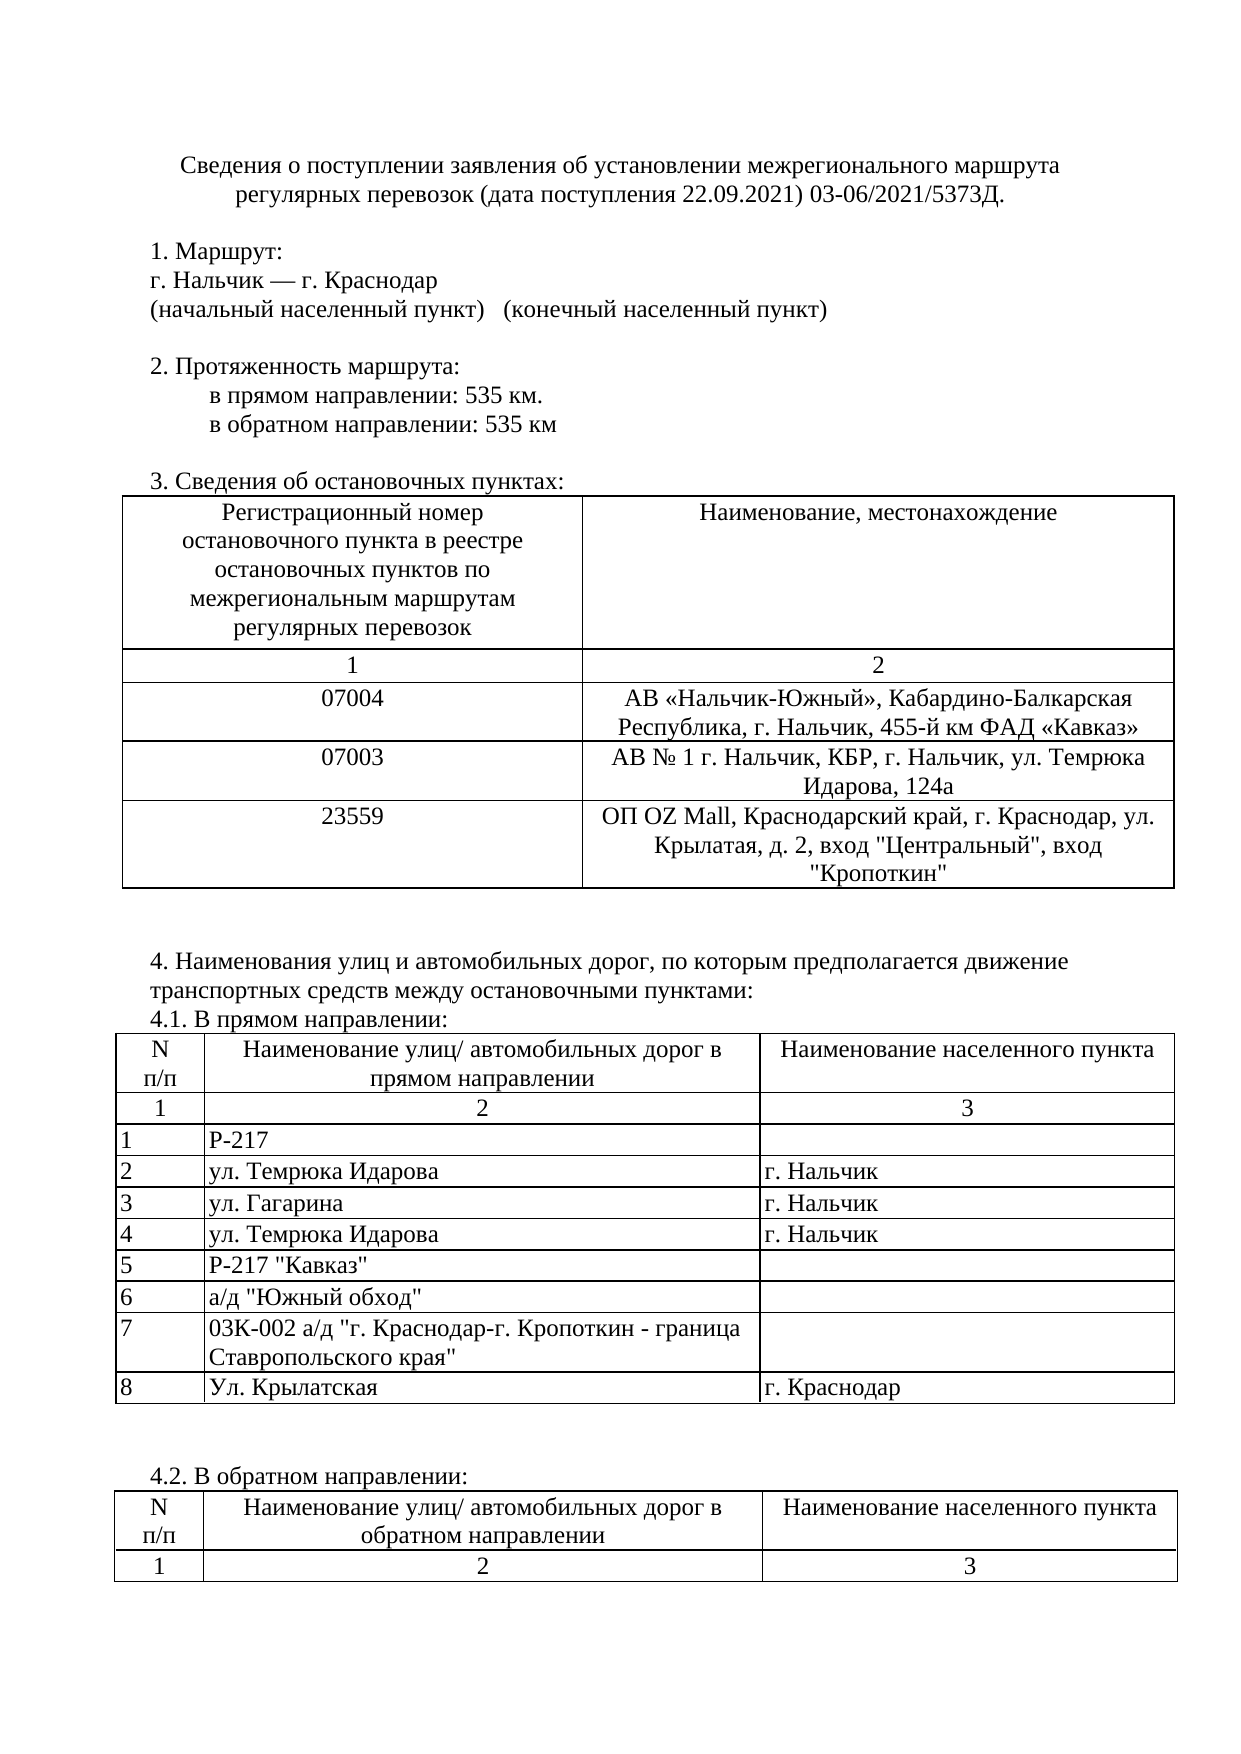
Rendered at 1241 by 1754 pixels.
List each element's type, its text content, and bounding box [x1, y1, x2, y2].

table_header Наименование, местонахождение [583, 497, 1173, 648]
table_cell [761, 1282, 1174, 1312]
table_cell 6 [117, 1282, 204, 1312]
table_cell г. Нальчик [761, 1219, 1174, 1249]
table_cell 07004 [123, 683, 582, 740]
text 4.2. В обратном направлении: [150, 1461, 1090, 1490]
table_cell 3 [763, 1549, 1177, 1581]
table_cell 7 [117, 1313, 204, 1371]
table_cell г. Нальчик [761, 1188, 1174, 1217]
table_cell АВ «Нальчик-Южный», Кабардино-Балкарская Республика, г. Нальчик, 455-й км ФАД «Кавказ» [583, 683, 1173, 740]
table_cell [761, 1313, 1174, 1371]
table_cell 2 [117, 1156, 204, 1186]
text в обратном направлении: 535 км [150, 409, 1090, 437]
text (начальный населенный пункт) (конечный населенный пункт) [150, 294, 1090, 322]
table_cell 03К-002 а/д "г. Краснодар-г. Кропоткин - граница Ставропольского края" [205, 1313, 759, 1371]
text 2. Протяженность маршрута: [150, 351, 1090, 380]
text Сведения о поступлении заявления об установлении межрегионального маршрута регулярных перевозок (дата поступления 22.09.2021) 03-06/2021/5373Д. [150, 150, 1090, 207]
table_cell 1 [123, 650, 582, 681]
table_cell Р-217 [205, 1125, 759, 1154]
table_cell ул. Темрюка Идарова [205, 1156, 759, 1186]
table_cell г. Краснодар [761, 1373, 1174, 1402]
table_cell 4 [117, 1219, 204, 1249]
table_header Наименование населенного пункта [761, 1034, 1174, 1092]
table_header N п/п [117, 1034, 204, 1092]
table_cell 2 [204, 1551, 762, 1581]
table_header Наименование населенного пункта [763, 1492, 1177, 1549]
table_cell 2 [583, 650, 1173, 681]
text 4.1. В прямом направлении: [150, 1004, 1090, 1033]
text г. Нальчик — г. Краснодар [150, 265, 1090, 294]
table_header Наименование улиц/ автомобильных дорог в прямом направлении [205, 1034, 759, 1092]
table_cell ул. Гагарина [205, 1188, 759, 1217]
table_header N п/п [115, 1492, 203, 1549]
table_cell [761, 1251, 1174, 1280]
table_cell Ул. Крылатская [205, 1373, 759, 1402]
table_cell [761, 1125, 1174, 1154]
text 1. Маршрут: [150, 236, 1090, 265]
table_cell 1 [117, 1125, 204, 1154]
table_cell АВ № 1 г. Нальчик, КБР, г. Нальчик, ул. Темрюка Идарова, 124а [583, 742, 1173, 799]
table_header Наименование улиц/ автомобильных дорог в обратном направлении [204, 1492, 762, 1549]
table_cell а/д "Южный обход" [205, 1282, 759, 1312]
table_header Регистрационный номер остановочного пункта в реестре остановочных пунктов по межрегиональным маршрутам регулярных перевозок [123, 497, 582, 648]
table_cell 5 [117, 1251, 204, 1280]
table_cell 07003 [123, 742, 582, 799]
table_cell 2 [205, 1093, 759, 1123]
table_cell Р-217 "Кавказ" [205, 1251, 759, 1280]
table_cell 23559 [123, 801, 582, 887]
text в прямом направлении: 535 км. [150, 380, 1090, 409]
table_cell 1 [115, 1550, 203, 1581]
table_cell ул. Темрюка Идарова [205, 1219, 759, 1249]
table_cell ОП OZ Mall, Краснодарский край, г. Краснодар, ул. Крылатая, д. 2, вход "Центральный", вход "Кропоткин" [583, 801, 1173, 887]
text 4. Наименования улиц и автомобильных дорог, по которым предполагается движение транспортных средств между остановочными пунктами: [150, 946, 1090, 1004]
table_cell 1 [117, 1093, 204, 1123]
table_cell 8 [117, 1373, 204, 1402]
table_cell г. Нальчик [761, 1156, 1174, 1186]
table_cell 3 [761, 1093, 1174, 1123]
text 3. Сведения об остановочных пунктах: [150, 466, 1090, 495]
table_cell 3 [117, 1188, 204, 1217]
